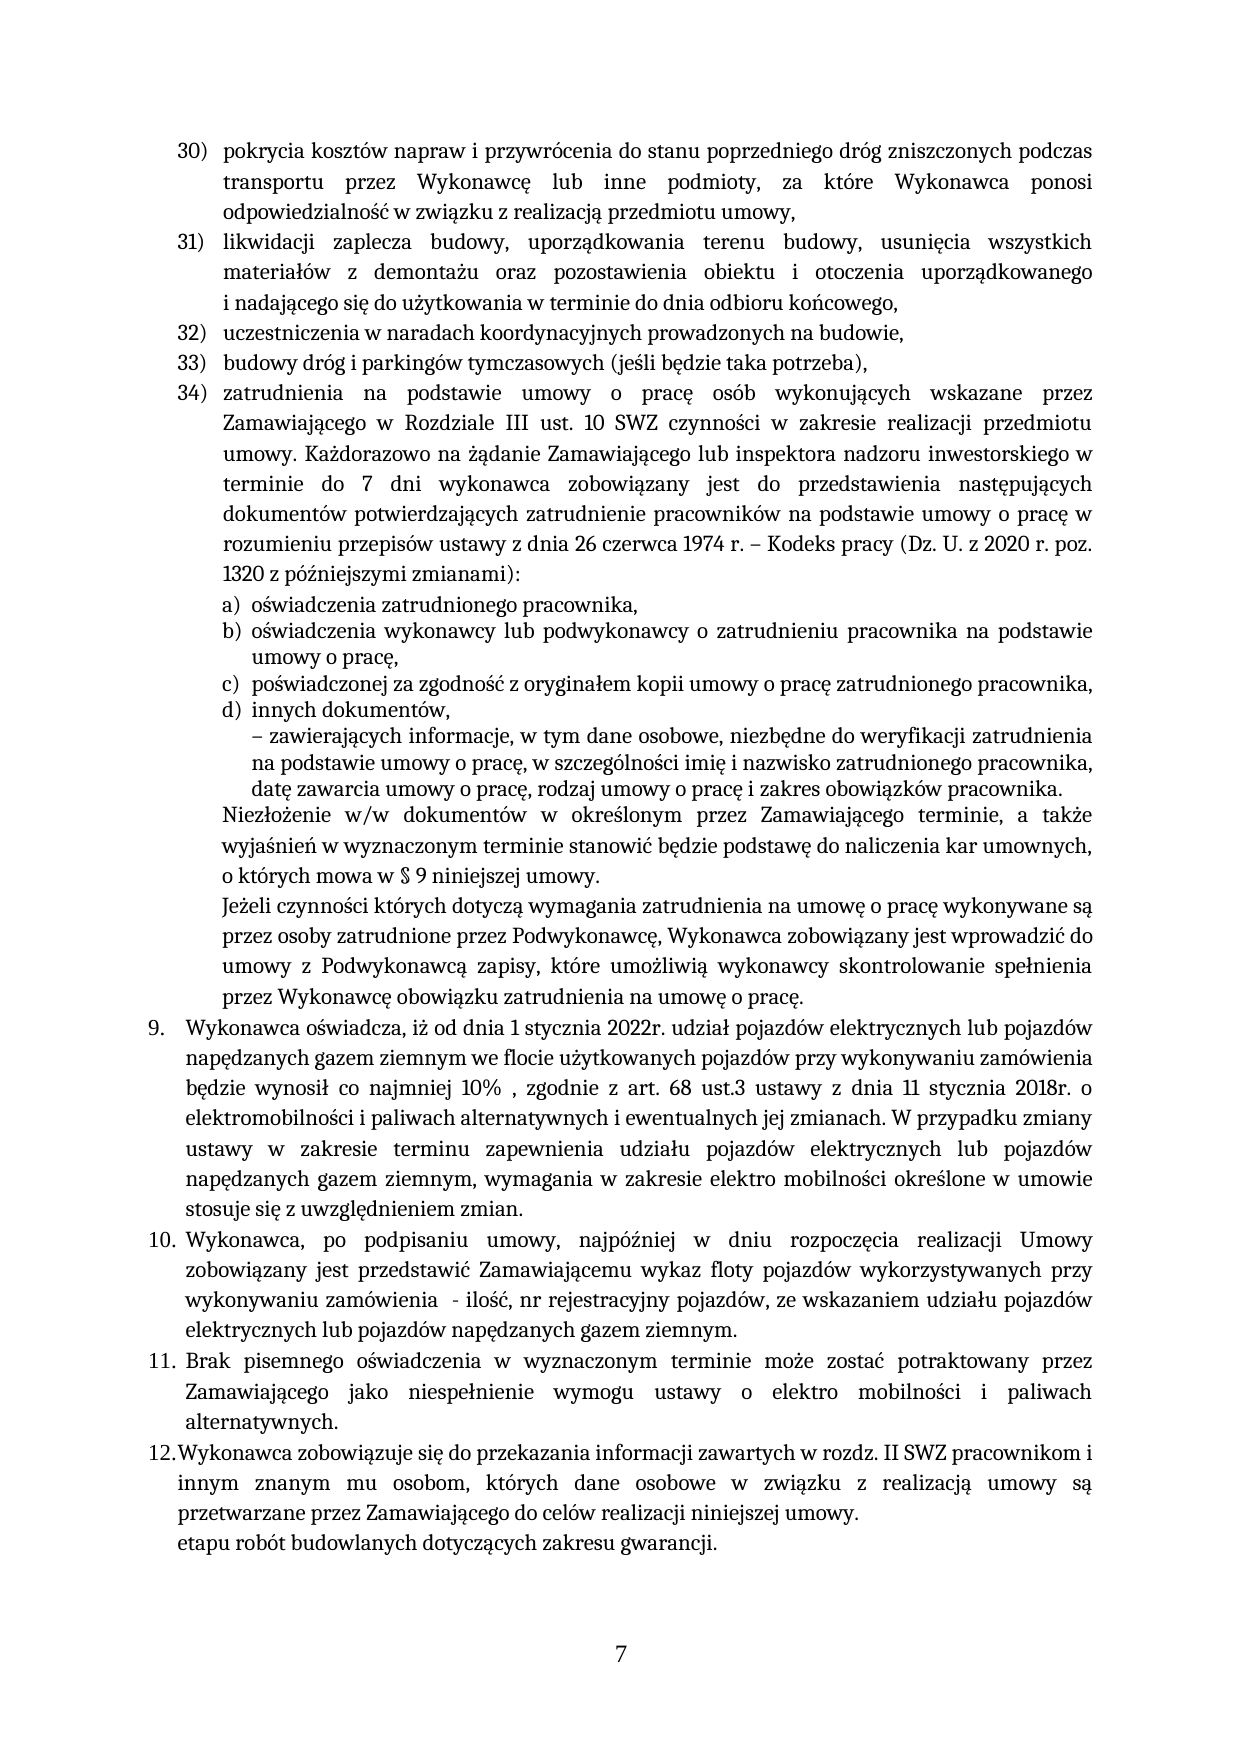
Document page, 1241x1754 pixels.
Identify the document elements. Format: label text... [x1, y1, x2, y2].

list likwidacji zaplecza budowy, uporządkowania terenu budowy, usunięcia wszystkich materiałów z demontażu oraz pozostawienia obiektu i otoczenia uporządkowanego i nadającego się do użytkowania w terminie do dnia odbioru końcowego, [177, 229, 1093, 316]
list poświadczonej za zgodność z oryginałem kopii umowy o pracę zatrudnionego pracownika, [222, 671, 1093, 697]
list pokrycia kosztów napraw i przywrócenia do stanu poprzedniego dróg zniszczonych podczas transportu przez Wykonawcę lub inne podmioty, za które Wykonawca ponosi odpowiedzialność w związku z realizacją przedmiotu umowy, [177, 138, 1093, 225]
text Jeżeli czynności których dotyczą wymagania zatrudnienia na umowę o pracę wykonywane są przez osoby zatrudnione przez Podwykonawcę, Wykonawca zobowiązany jest wprowadzić do umowy z Podwykonawcą zapisy, które umożliwią wykonawcy skontrolowanie spełnienia przez Wykonawcę obowiązku zatrudnienia na umowę o pracę. [222, 893, 1093, 1010]
list Brak pisemnego oświadczenia w wyznaczonym terminie może zostać potraktowany przez Zamawiającego jako niespełnienie wymogu ustawy o elektro mobilności i paliwach alternatywnych. [148, 1347, 1093, 1435]
list – zawierających informacje, w tym dane osobowe, niezbędne do weryfikacji zatrudnienia na podstawie umowy o pracę, w szczególności imię i nazwisko zatrudnionego pracownika, datę zawarcia umowy o pracę, rodzaj umowy o pracę i zakres obowiązków pracownika. [251, 723, 1093, 802]
list uczestniczenia w naradach koordynacyjnych prowadzonych na budowie, [177, 319, 1093, 346]
text etapu robót budowlanych dotyczących zakresu gwarancji. [177, 1530, 1093, 1557]
list Wykonawca zobowiązuje się do przekazania informacji zawartych w rozdz. II SWZ pracownikom i innym znanym mu osobom, których dane osobowe w związku z realizacją umowy są przetwarzane przez Zamawiającego do celów realizacji niniejszej umowy. [148, 1439, 1093, 1526]
text Niezłożenie w/w dokumentów w określonym przez Zamawiającego terminie, a także wyjaśnień w wyznaczonym terminie stanowić będzie podstawę do naliczenia kar umownych, o których mowa w § 9 niniejszej umowy. [222, 802, 1093, 889]
list Wykonawca oświadcza, iż od dnia 1 stycznia 2022r. udział pojazdów elektrycznych lub pojazdów napędzanych gazem ziemnym we flocie użytkowanych pojazdów przy wykonywaniu zamówienia będzie wynosił co najmniej 10% , zgodnie z art. 68 ust.3 ustawy z dnia 11 stycznia 2018r. o elektromobilności i paliwach alternatywnych i ewentualnych jej zmianach. W przypadku zmiany ustawy w zakresie terminu zapewnienia udziału pojazdów elektrycznych lub pojazdów napędzanych gazem ziemnym, wymagania w zakresie elektro mobilności określone w umowie stosuje się z uwzględnieniem zmian. [148, 1014, 1093, 1222]
list oświadczenia zatrudnionego pracownika, [222, 591, 1093, 618]
list Wykonawca, po podpisaniu umowy, najpóźniej w dniu rozpoczęcia realizacji Umowy zobowiązany jest przedstawić Zamawiającemu wykaz floty pojazdów wykorzystywanych przy wykonywaniu zamówienia - ilość, nr rejestracyjny pojazdów, ze wskazaniem udziału pojazdów elektrycznych lub pojazdów napędzanych gazem ziemnym. [148, 1226, 1093, 1344]
list budowy dróg i parkingów tymczasowych (jeśli będzie taka potrzeba), [177, 350, 1093, 376]
list zatrudnienia na podstawie umowy o pracę osób wykonujących wskazane przez Zamawiającego w Rozdziale III ust. 10 SWZ czynności w zakresie realizacji przedmiotu umowy. Każdorazowo na żądanie Zamawiającego lub inspektora nadzoru inwestorskiego w terminie do 7 dni wykonawca zobowiązany jest do przedstawienia następujących dokumentów potwierdzających zatrudnienie pracowników na podstawie umowy o pracę w rozumieniu przepisów ustawy z dnia 26 czerwca 1974 r. – Kodeks pracy (Dz. U. z 2020 r. poz. 1320 z późniejszymi zmianami): [177, 380, 1093, 588]
list innych dokumentów, [222, 697, 1093, 723]
list oświadczenia wykonawcy lub podwykonawcy o zatrudnieniu pracownika na podstawie umowy o pracę, [222, 618, 1093, 671]
